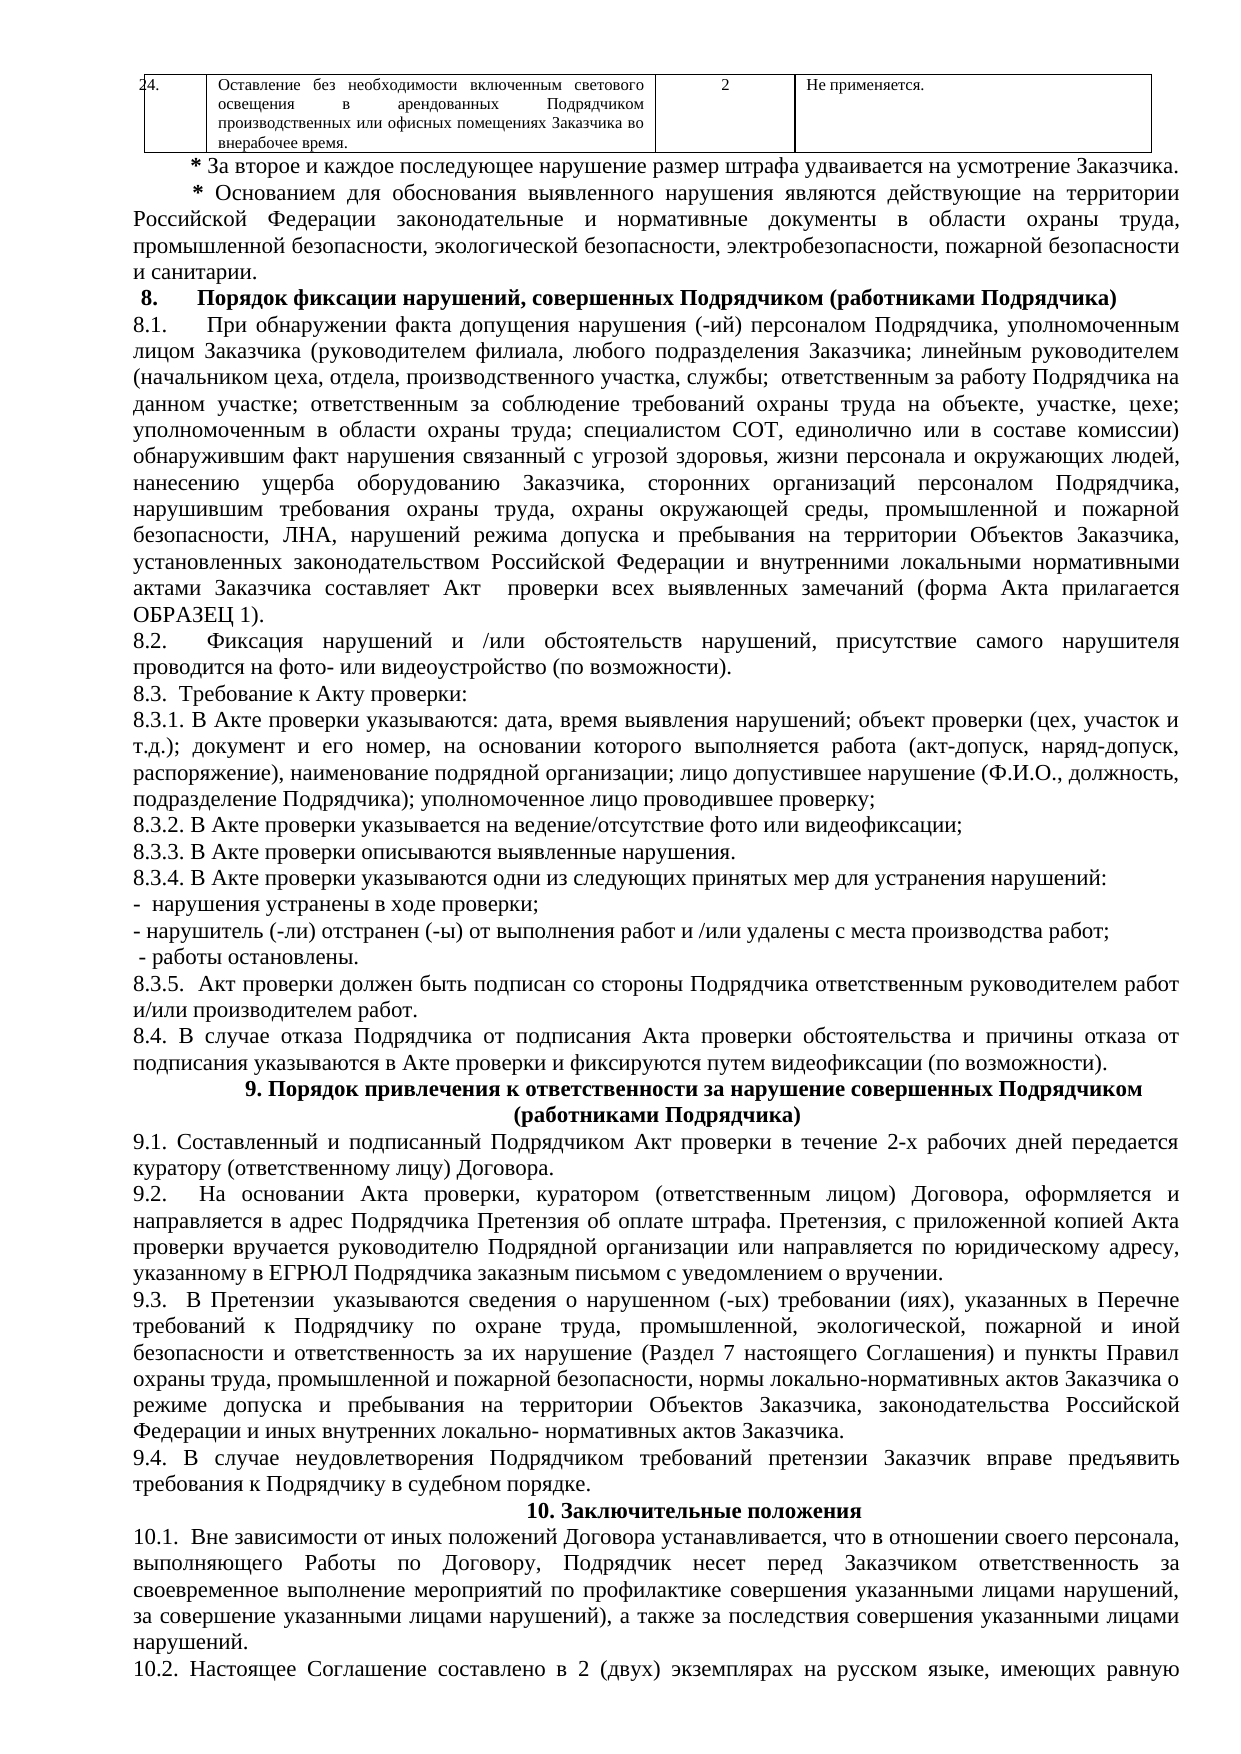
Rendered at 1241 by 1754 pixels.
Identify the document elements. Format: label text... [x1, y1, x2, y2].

text 10. Заключительные положения [133, 1497, 1181, 1523]
text * Основанием для обоснования выявленного нарушения являются действующие на территории Российской Федерации законодательные и нормативные документы в области охраны труда, промышленной безопасности, экологической безопасности, электробезопасности, пожарной безопасности и санитарии. [133, 179, 1181, 284]
text * За второе и каждое последующее нарушение размер штрафа удваивается на усмотрение Заказчика. [133, 153, 1181, 179]
list 9.1. Составленный и подписанный Подрядчиком Акт проверки в течение 2-х рабочих дней передается куратору (ответственному лицу) Договора. [133, 1128, 1181, 1180]
list 8.3.2. В Акте проверки указывается на ведение/отсутствие фото или видеофиксации; [133, 811, 1181, 838]
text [133, 1655, 1181, 1681]
list - нарушения устранены в ходе проверки; [133, 891, 1181, 917]
text 10.1. Вне зависимости от иных положений Договора устанавливается, что в отношении своего персонала, выполняющего Работы по Договору, Подрядчик несет перед Заказчиком ответственность за своевременное выполнение мероприятий по профилактике совершения указанными лицами нарушений, за совершение указанными лицами нарушений), а также за последствия совершения указанными лицами нарушений. [133, 1523, 1181, 1655]
list 9.2. На основании Акта проверки, куратором (ответственным лицом) Договора, оформляется и направляется в адрес Подрядчика Претензия об оплате штрафа. Претензия, с приложенной копией Акта проверки вручается руководителю Подрядной организации или направляется по юридическому адресу, указанному в ЕГРЮЛ Подрядчика заказным письмом с уведомлением о вручении. [133, 1180, 1181, 1286]
list - нарушитель (-ли) отстранен (-ы) от выполнения работ и /или удалены с места производства работ; [133, 917, 1181, 943]
list - работы остановлены. [133, 943, 1181, 969]
list 9.4. В случае неудовлетворения Подрядчиком требований претензии Заказчик вправе предъявить требования к Подрядчику в судебном порядке. [133, 1444, 1181, 1497]
list При обнаружении факта допущения нарушения (-ий) персоналом Подрядчика, уполномоченным лицом Заказчика (руководителем филиала, любого подразделения Заказчика; линейным руководителем (начальником цеха, отдела, производственного участка, службы; ответственным за работу Подрядчика на данном участке; ответственным за соблюдение требований охраны труда на объекте, участке, цехе; уполномоченным в области охраны труда; специалистом СОТ, единолично или в составе комиссии) обнаружившим факт нарушения связанный с угрозой здоровья, жизни персонала и окружающих людей, нанесению ущерба оборудованию Заказчика, сторонних организаций персоналом Подрядчика, нарушившим требования охраны труда, охраны окружающей среды, промышленной и пожарной безопасности, ЛНА, нарушений режима допуска и пребывания на территории Объектов Заказчика, установленных законодательством Российской Федерации и внутренними локальными нормативными актами Заказчика составляет Акт проверки всех выявленных замечаний (форма Акта прилагается ОБРАЗЕЦ 1). [133, 311, 1181, 627]
text 9. Порядок привлечения к ответственности за нарушение совершенных Подрядчиком (работниками Подрядчика) [133, 1075, 1181, 1128]
table_cell [145, 75, 206, 152]
list Порядок фиксации нарушений, совершенных Подрядчиком (работниками Подрядчика) [77, 284, 1181, 311]
table_cell 2 [656, 75, 794, 152]
table_cell Не применяется. [796, 75, 1151, 152]
list Фиксация нарушений и /или обстоятельств нарушений, присутствие самого нарушителя проводится на фото- или видеоустройство (по возможности). [133, 627, 1181, 680]
list 8.3.4. В Акте проверки указываются одни из следующих принятых мер для устранения нарушений: [133, 864, 1181, 891]
list 8.3.1. В Акте проверки указываются: дата, время выявления нарушений; объект проверки (цех, участок и т.д.); документ и его номер, на основании которого выполняется работа (акт-допуск, наряд-допуск, распоряжение), наименование подрядной организации; лицо допустившее нарушение (Ф.И.О., должность, подразделение Подрядчика); уполномоченное лицо проводившее проверку; [133, 706, 1181, 811]
list 8.3.3. В Акте проверки описываются выявленные нарушения. [133, 838, 1181, 864]
table_cell Оставление без необходимости включенным светового освещения в арендованных Подрядчиком производственных или офисных помещениях Заказчика во внерабочее время. [207, 75, 655, 152]
list 9.3. В Претензии указываются сведения о нарушенном (-ых) требовании (иях), указанных в Перечне требований к Подрядчику по охране труда, промышленной, экологической, пожарной и иной безопасности и ответственность за их нарушение (Раздел 7 настоящего Соглашения) и пункты Правил охраны труда, промышленной и пожарной безопасности, нормы локально-нормативных актов Заказчика о режиме допуска и пребывания на территории Объектов Заказчика, законодательства Российской Федерации и иных внутренних локально- нормативных актов Заказчика. [133, 1286, 1181, 1444]
list 8.3.5. Акт проверки должен быть подписан со стороны Подрядчика ответственным руководителем работ и/или производителем работ. [133, 969, 1181, 1022]
list 8.3. Требование к Акту проверки: [133, 680, 1181, 706]
list 8.4. В случае отказа Подрядчика от подписания Акта проверки обстоятельства и причины отказа от подписания указываются в Акте проверки и фиксируются путем видеофиксации (по возможности). [133, 1022, 1181, 1075]
